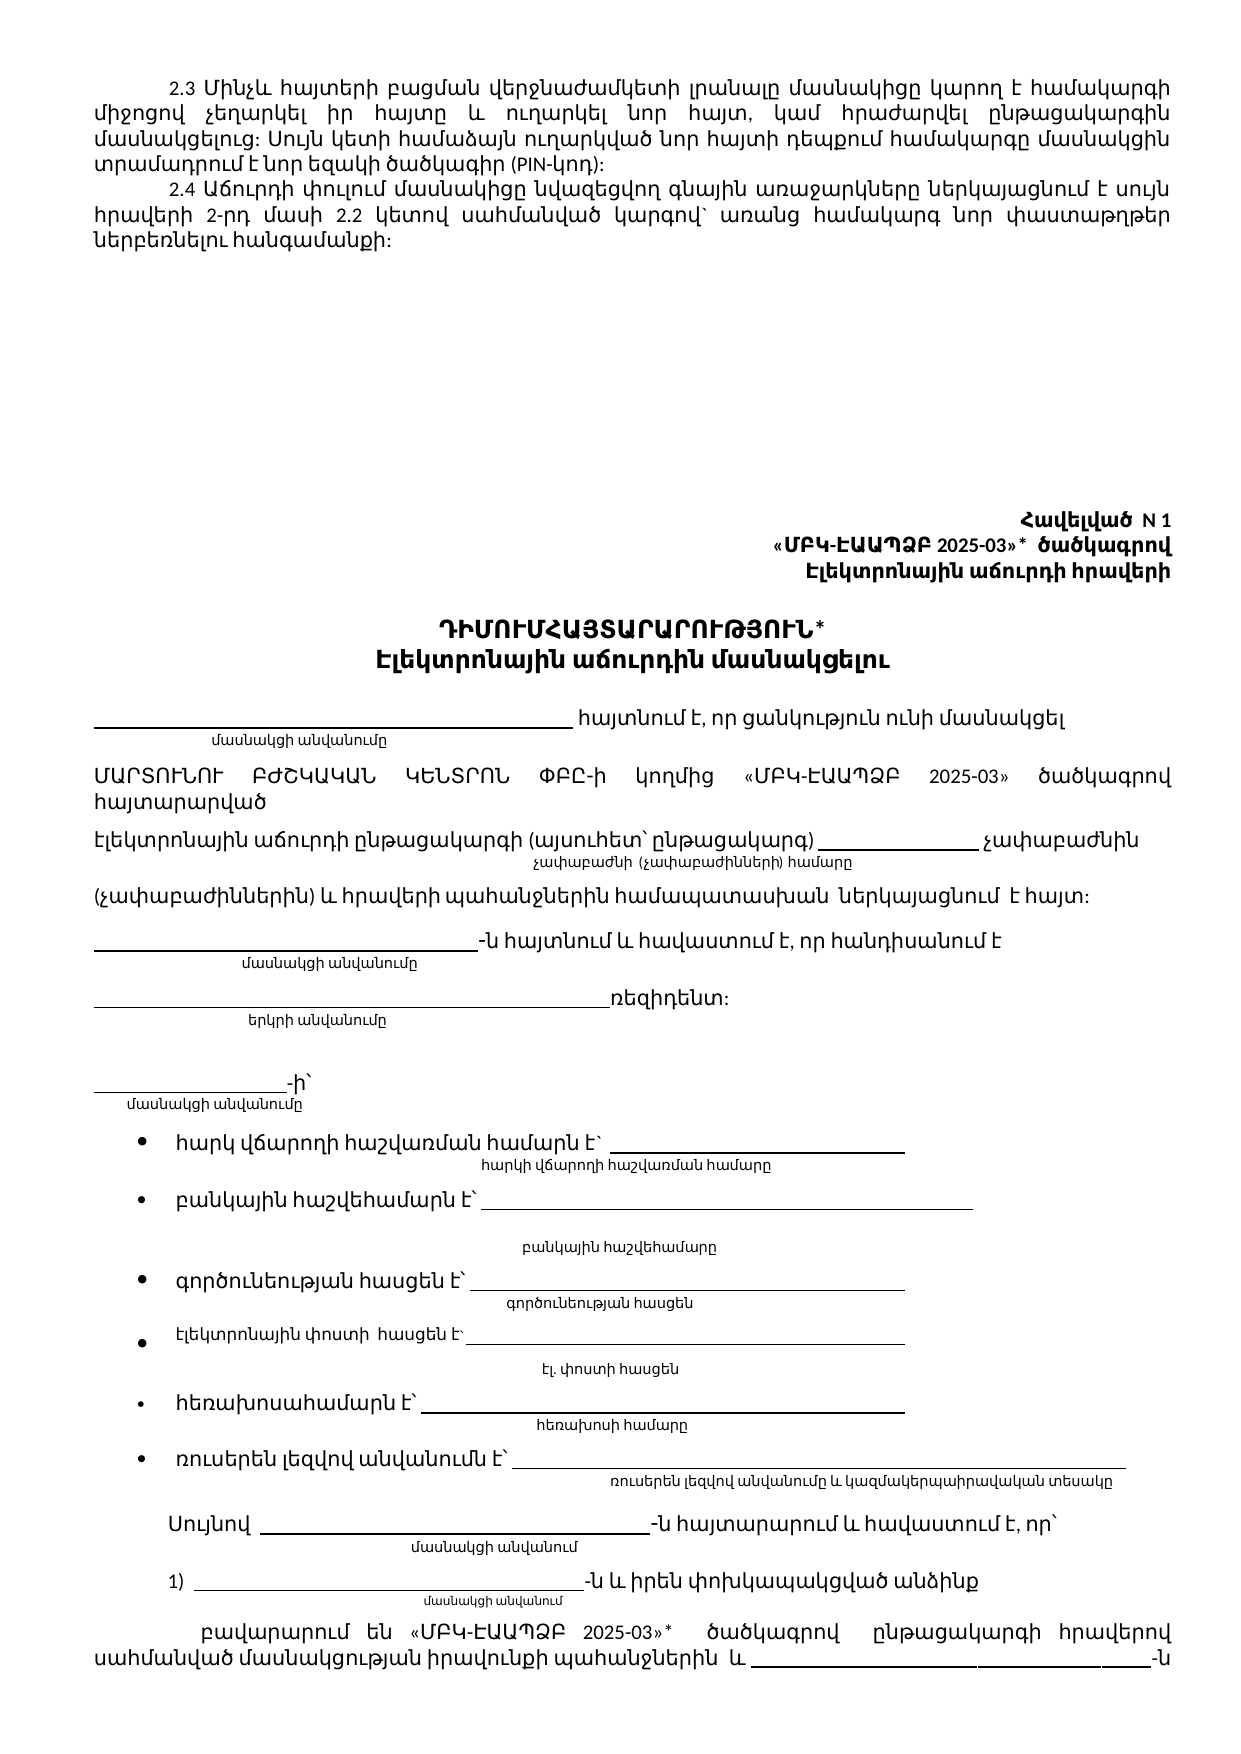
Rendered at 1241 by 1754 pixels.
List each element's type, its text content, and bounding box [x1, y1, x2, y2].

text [94, 1619, 1171, 1670]
subtitle Էլեկտրոնային աճուրդին մասնակցելու [94, 644, 1171, 675]
text մասնակցի անվանում [94, 1538, 1171, 1568]
text Սույնով -ն հայտարարում և հավաստում է, որ՝ [94, 1507, 1171, 1538]
text երկրի անվանումը [94, 1011, 1171, 1041]
text (չափաբաժիններին) և հրավերի պահանջներին համապատասխան ներկայացնում է հայտ: [94, 883, 1171, 909]
list գործունեության հասցեն է՝ [138, 1268, 1171, 1294]
list հեռախոսահամարն է՝ [138, 1391, 1171, 1416]
text չափաբաժնի (չափաբաժինների) համարը [94, 853, 1171, 883]
text էլ. փոստի հասցեն [94, 1360, 1171, 1391]
text մասնակցի անվանումը [94, 955, 1171, 985]
text հեռախոսի համարը [462, 1416, 1171, 1446]
text -ն հայտնում և հավաստում է, որ հանդիսանում է [94, 924, 1171, 955]
text 2.3 Մինչև հայտերի բացման վերջնաժամկետի լրանալը մասնակիցը կարող է համակարգի միջոցով չեղարկել իր հայտը և ուղարկել նոր հայտ, կամ հրաժարվել ընթացակարգին մասնակցելուց: Սույն կետի համաձայն ուղարկված նոր հայտի դեպքում համակարգը մասնակցին տրամադրում է նոր եզակի ծածկագիր (PIN-կոդ): [94, 75, 1171, 177]
text -ի՝ [94, 1070, 1171, 1095]
text ռեզիդենտ: [94, 985, 1171, 1011]
text մասնակցի անվանումը [94, 1095, 1171, 1126]
text Հավելված N 1 [94, 507, 1171, 532]
text 2.4 Աճուրդի փուլում մասնակիցը նվազեցվող գնային առաջարկները ներկայացնում է սույն հրավերի 2-րդ մասի 2.2 կետով սահմանված կարգով` առանց համակարգ նոր փաստաթղթեր ներբեռնելու հանգամանքի: [94, 177, 1171, 253]
list բանկային հաշվեհամարն է՝ [138, 1187, 1171, 1238]
text ՄԱՐՏՈՒՆՈՒ ԲԺՇԿԱԿԱՆ ԿԵՆՏՐՈՆ ՓԲԸ-ի կողմից «ՄԲԿ-ԷԱԱՊՁԲ 2025-03» ծածկագրով հայտարարված [94, 761, 1171, 815]
text մասնակցի անվանում [94, 1594, 1171, 1619]
text ԴԻՄՈՒՄՀԱՅՏԱՐԱՐՈՒԹՅՈՒՆ* [94, 614, 1171, 644]
list հարկ վճարողի հաշվառման համարն է` [138, 1126, 1171, 1156]
text հայտնում է, որ ցանկություն ունի մասնակցել [94, 705, 1171, 731]
text էլեկտրոնային աճուրդի ընթացակարգի (այսուհետ՝ ընթացակարգ) չափաբաժնին [94, 827, 1171, 853]
list ռուսերեն լեզվով անվանումն է՝ [138, 1446, 1171, 1472]
text մասնակցի անվանումը [94, 731, 1171, 761]
list էլեկտրոնային փոստի հասցեն է՝ [138, 1324, 1171, 1360]
text հարկի վճարողի հաշվառման համարը [94, 1156, 1171, 1187]
text Էլեկտրոնային աճուրդի հրավերի [94, 558, 1171, 583]
text «ՄԲԿ-ԷԱԱՊՁԲ 2025-03»* ծածկագրով [94, 532, 1171, 558]
text գործունեության հասցեն [94, 1294, 1171, 1324]
text 1) -ն և իրեն փոխկապակցված անձինք [94, 1568, 1171, 1594]
text բանկային հաշվեհամարը [94, 1238, 1171, 1268]
text ռուսերեն լեզվով անվանումը և կազմակերպաիրավական տեսակը [536, 1472, 1171, 1502]
